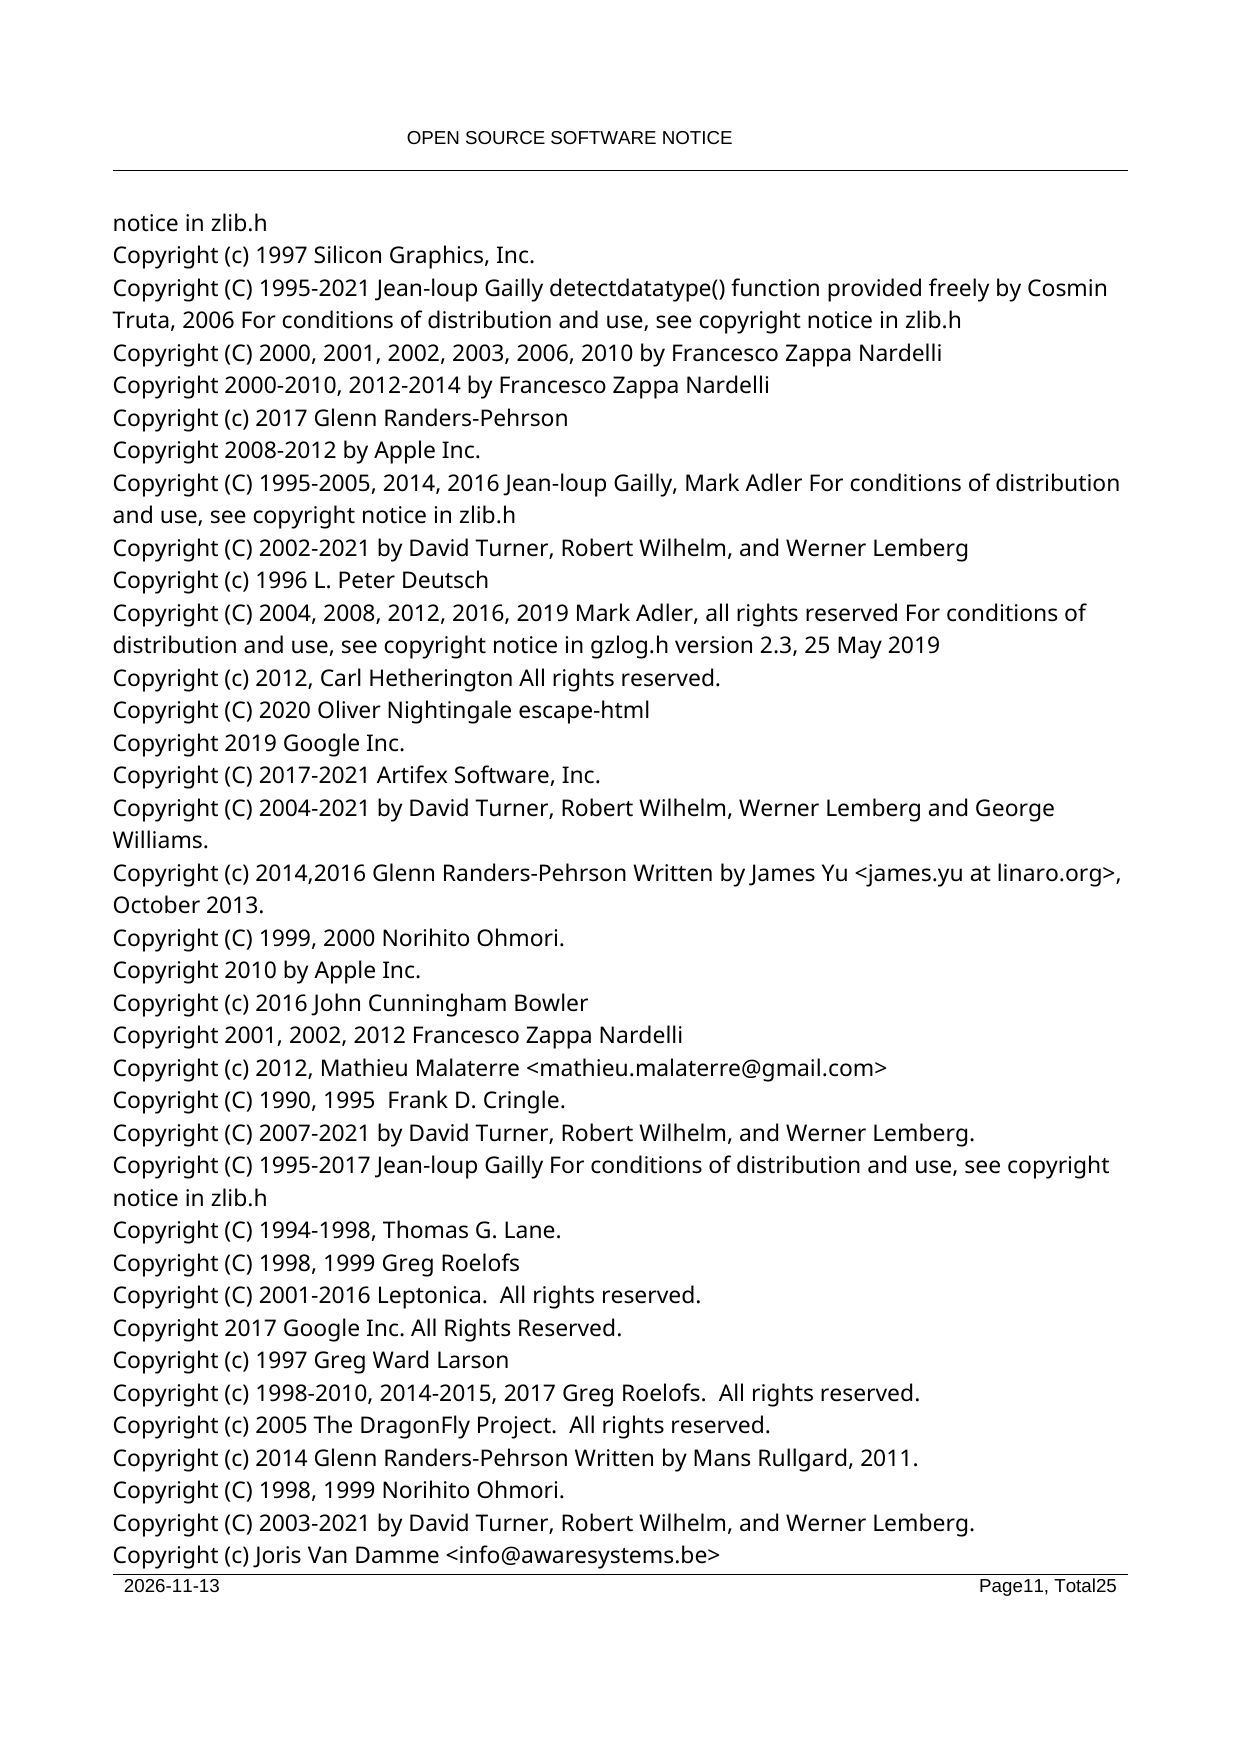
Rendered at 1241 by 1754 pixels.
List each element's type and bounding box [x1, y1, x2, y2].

text [112, 206, 1128, 1571]
